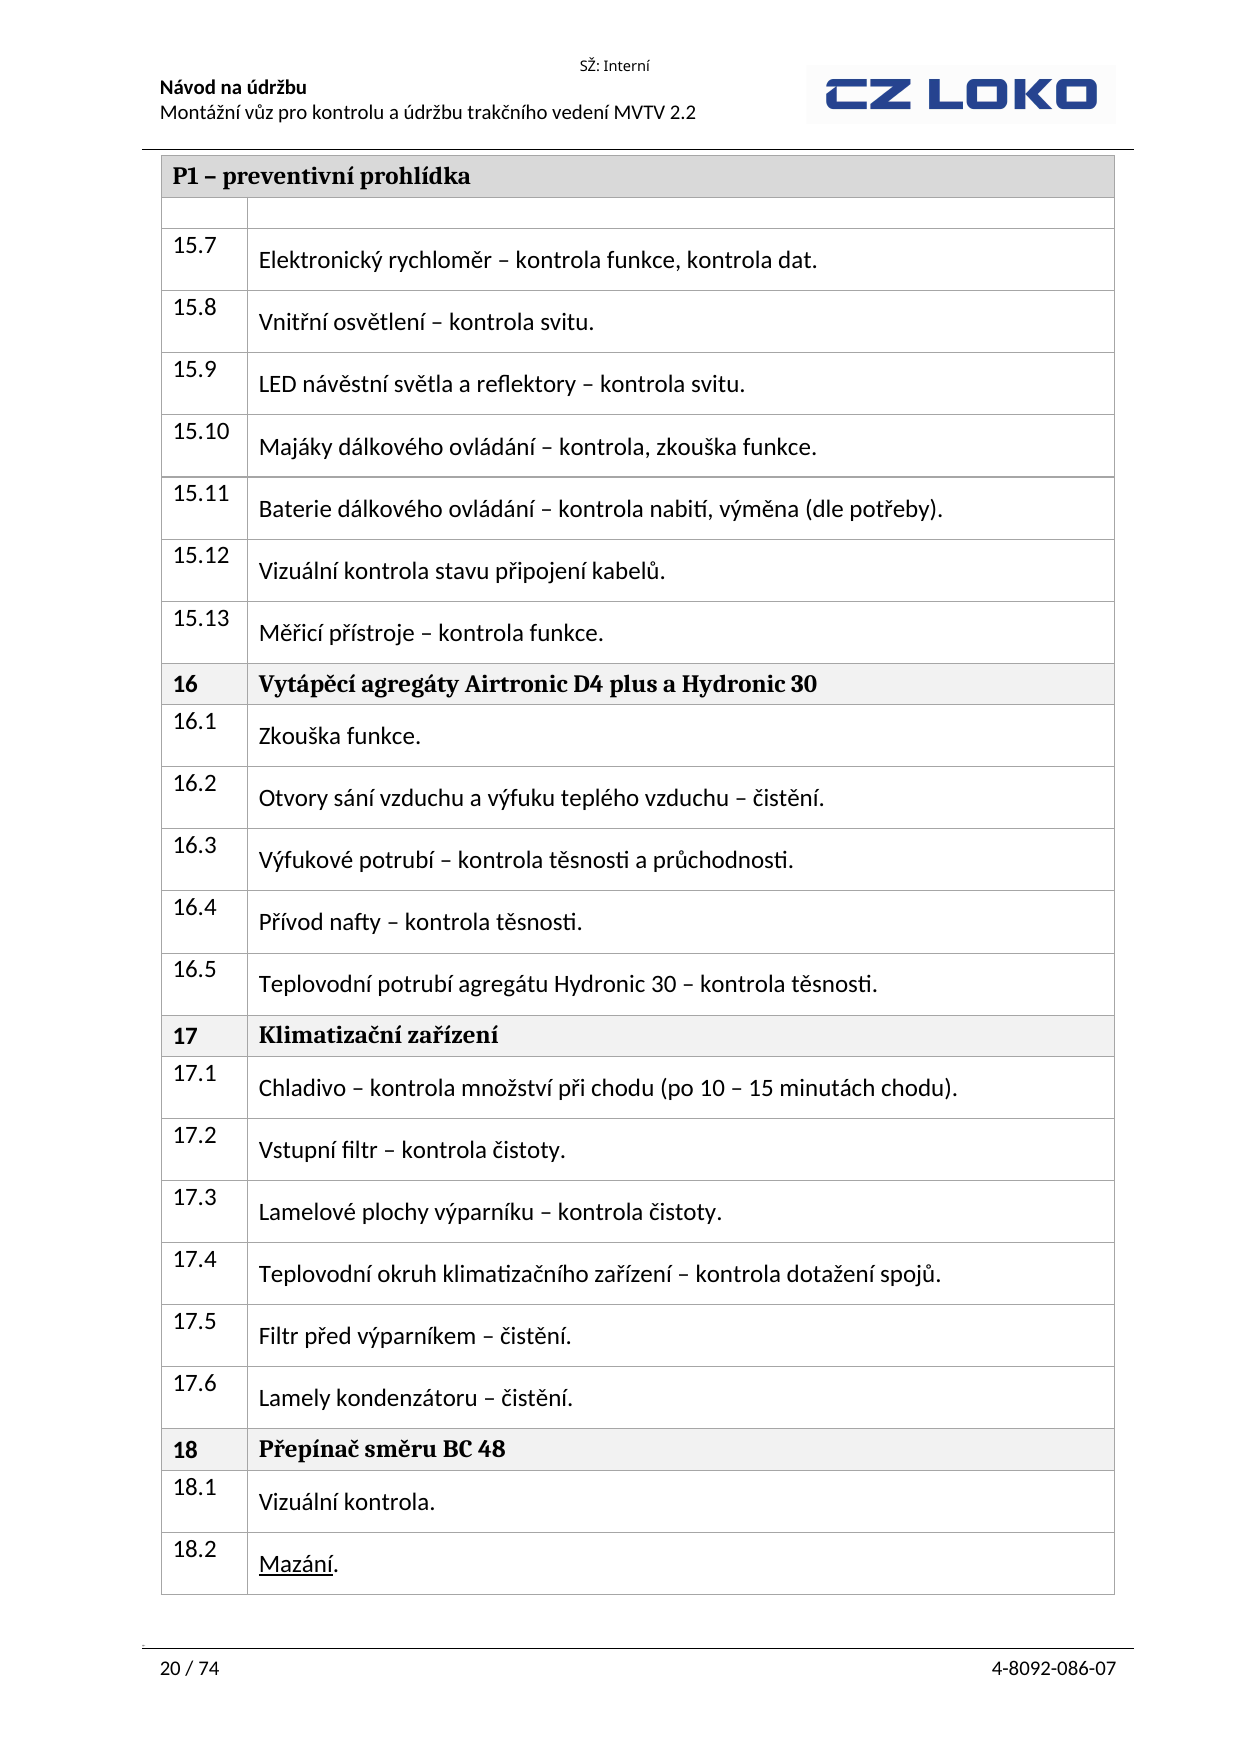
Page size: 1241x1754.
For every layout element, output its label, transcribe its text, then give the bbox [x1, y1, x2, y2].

table_cell Teplovodní potrubí agregátu Hydronic 30 – kontrola těsnosti. [248, 954, 1114, 1014]
table_cell [162, 1471, 247, 1532]
table_cell [162, 767, 247, 828]
table_cell Vizuální kontrola stavu připojení kabelů. [248, 540, 1114, 601]
table_cell [162, 829, 247, 890]
table_cell [162, 1367, 247, 1428]
table_cell Přepínač směru BC 48 [248, 1429, 1114, 1470]
table_cell [162, 891, 247, 952]
table_cell Elektronický rychloměr – kontrola funkce, kontrola dat. [248, 229, 1114, 290]
table_cell [162, 1181, 247, 1242]
table_cell [162, 198, 247, 228]
table_cell Zkouška funkce. [248, 705, 1114, 766]
table_cell [162, 1057, 247, 1118]
table_cell [162, 1305, 247, 1366]
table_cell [248, 198, 1114, 228]
table_cell LED návěstní světla a reflektory – kontrola svitu. [248, 353, 1114, 414]
table_cell [162, 229, 247, 290]
table_cell Filtr před výparníkem – čistění. [248, 1305, 1114, 1366]
table_cell [162, 664, 247, 704]
table_cell [162, 1533, 247, 1594]
table_cell [162, 1119, 247, 1180]
table_cell Vytápěcí agregáty Airtronic D4 plus a Hydronic 30 [248, 664, 1114, 704]
table_cell [162, 954, 247, 1014]
table_cell [162, 602, 247, 663]
table_cell [162, 291, 247, 352]
table_cell Mazání. [248, 1533, 1114, 1594]
table_cell Teplovodní okruh klimatizačního zařízení – kontrola dotažení spojů. [248, 1243, 1114, 1304]
table_cell Baterie dálkového ovládání – kontrola nabití, výměna (dle potřeby). [248, 478, 1114, 538]
picture [806, 65, 1117, 124]
table_cell Měřicí přístroje – kontrola funkce. [248, 602, 1114, 663]
table_cell Otvory sání vzduchu a výfuku teplého vzduchu – čistění. [248, 767, 1114, 828]
table_cell [162, 705, 247, 766]
table_cell Majáky dálkového ovládání – kontrola, zkouška funkce. [248, 415, 1114, 476]
table_cell Výfukové potrubí – kontrola těsnosti a průchodnosti. [248, 829, 1114, 890]
table_cell Lamelové plochy výparníku – kontrola čistoty. [248, 1181, 1114, 1242]
table_cell [162, 1429, 247, 1470]
table_cell Klimatizační zařízení [248, 1016, 1114, 1056]
table_cell [162, 478, 247, 538]
table_cell [162, 415, 247, 476]
table_cell Vnitřní osvětlení – kontrola svitu. [248, 291, 1114, 352]
table_cell Vizuální kontrola. [248, 1471, 1114, 1532]
table_cell [162, 540, 247, 601]
table_cell [162, 1016, 247, 1056]
table_cell Lamely kondenzátoru – čistění. [248, 1367, 1114, 1428]
table_cell [162, 1243, 247, 1304]
table_cell Vstupní filtr – kontrola čistoty. [248, 1119, 1114, 1180]
table_cell [162, 353, 247, 414]
table_cell Chladivo – kontrola množství při chodu (po 10 – 15 minutách chodu). [248, 1057, 1114, 1118]
table_cell Přívod nafty – kontrola těsnosti. [248, 891, 1114, 952]
table_header P1 – preventivní prohlídka [162, 156, 1114, 197]
